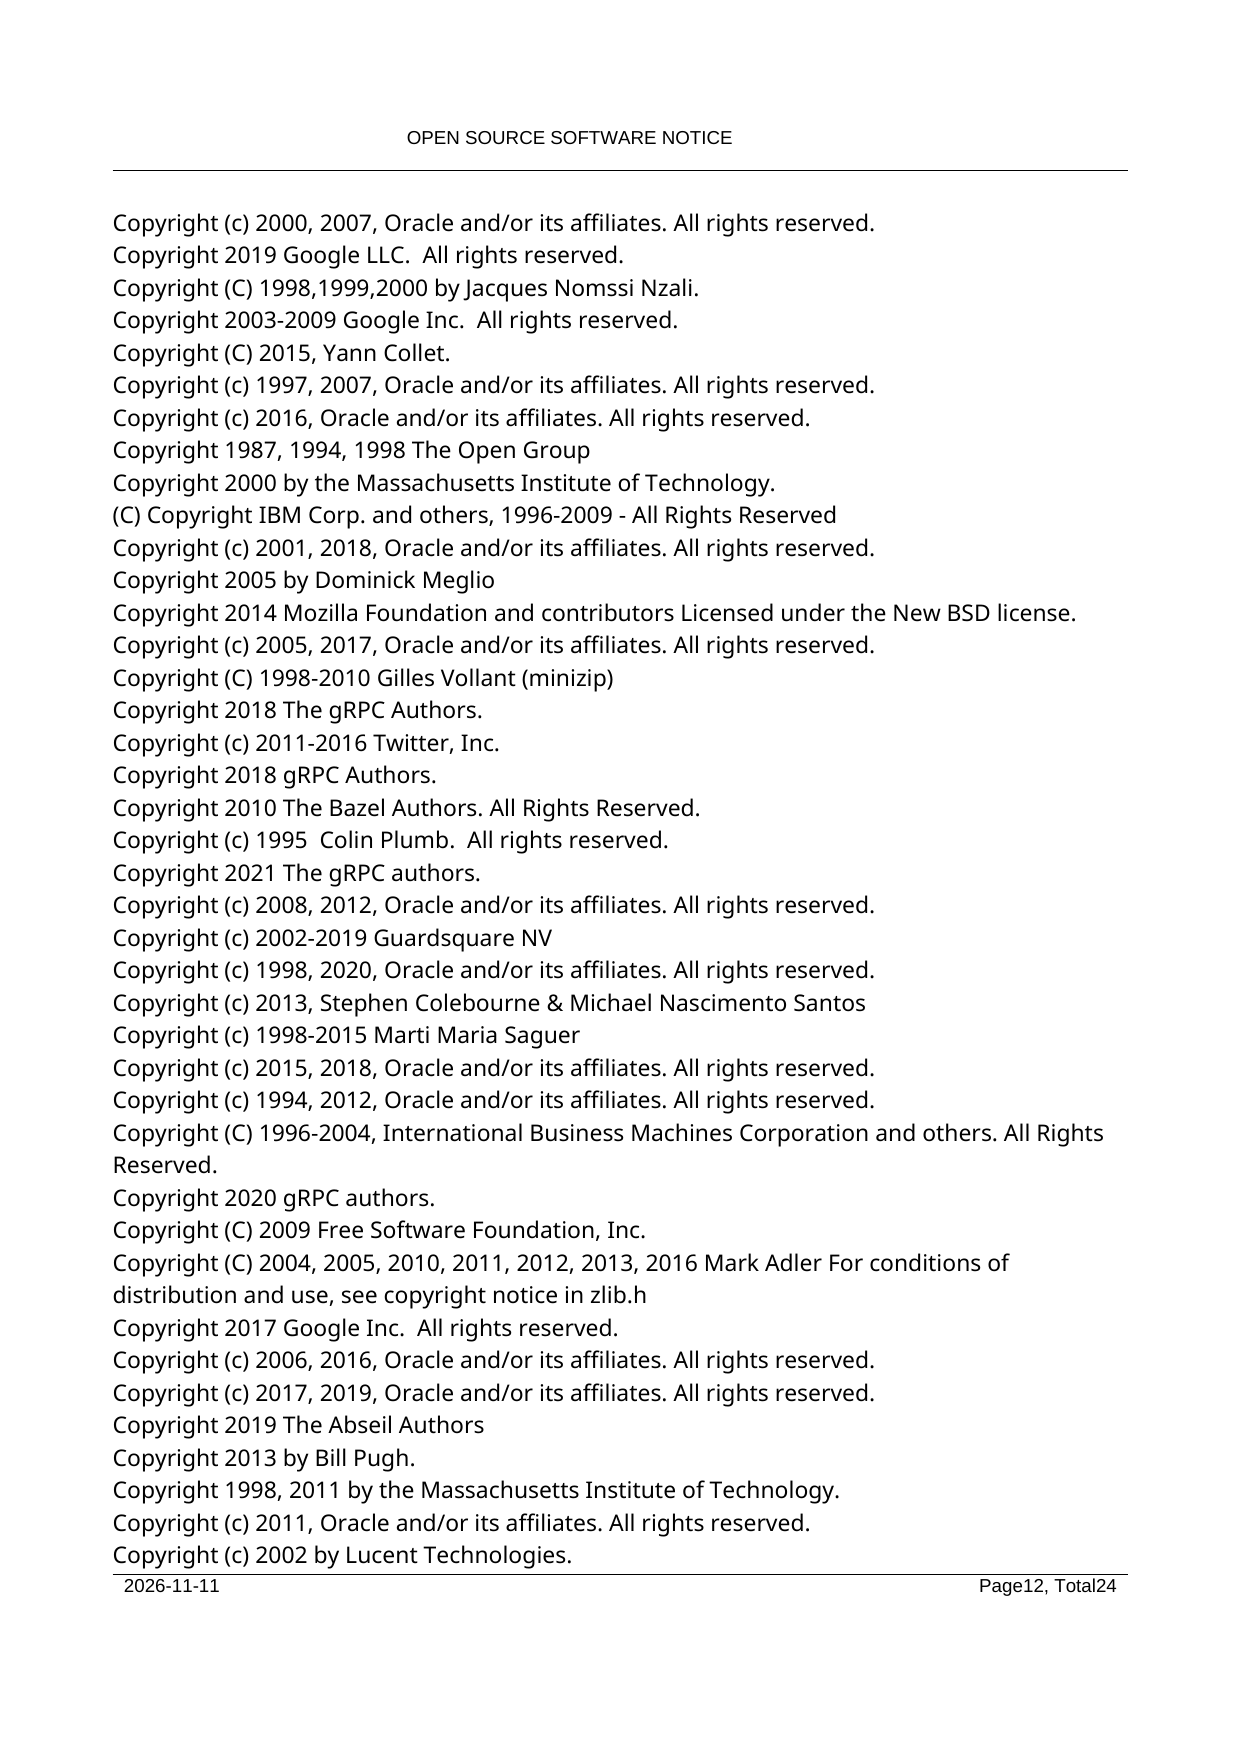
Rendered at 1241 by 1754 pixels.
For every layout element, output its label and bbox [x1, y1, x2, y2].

text [112, 694, 1128, 1571]
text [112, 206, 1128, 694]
